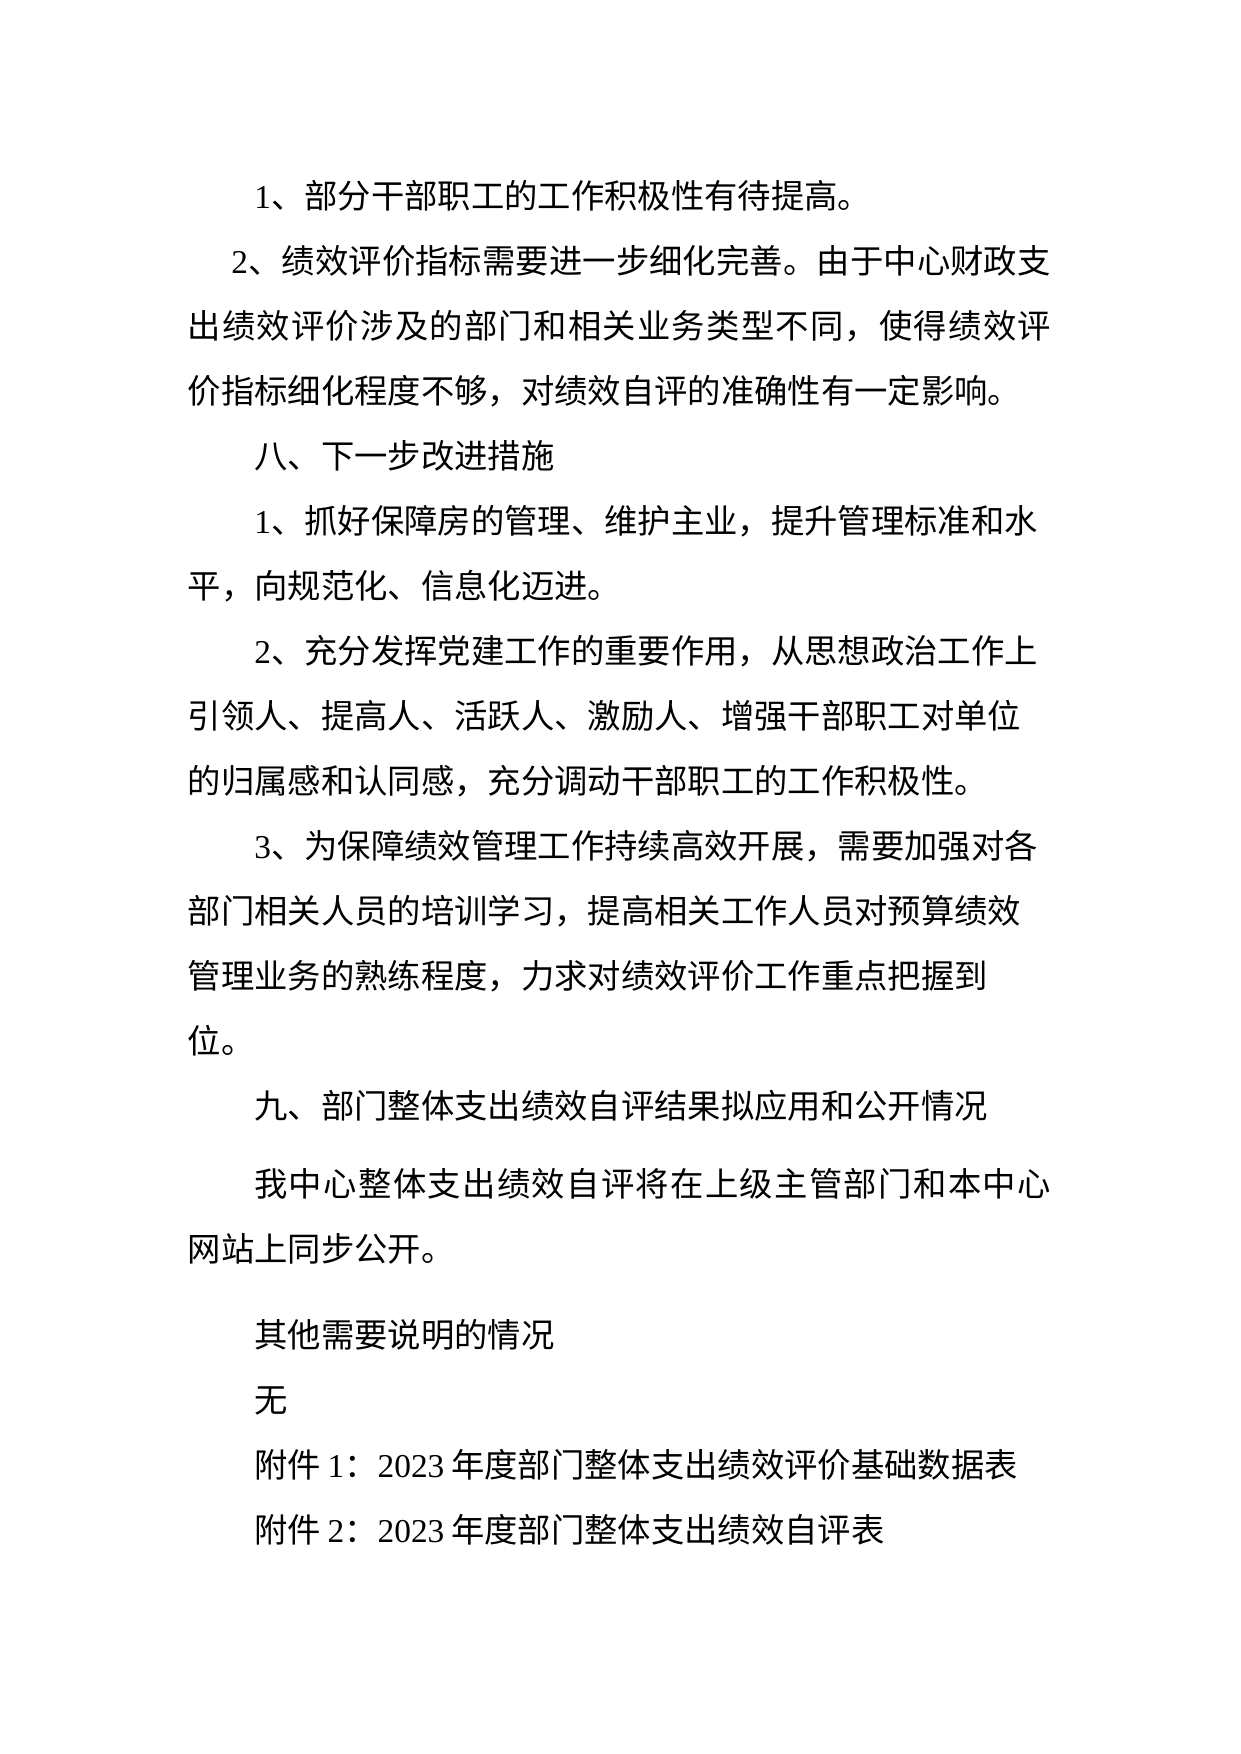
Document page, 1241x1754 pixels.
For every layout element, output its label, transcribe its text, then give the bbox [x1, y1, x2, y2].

list 附件1：2023年度部门整体支出绩效评价基础数据表 [187, 1430, 1053, 1495]
text 2、充分发挥党建工作的重要作用，从思想政治工作上引领人、提高人、活跃人、激励人、增强干部职工对单位的归属感和认同感，充分调动干部职工的工作积极性。 [187, 617, 1053, 812]
text 八、下一步改进措施 [187, 422, 1053, 487]
text 2、绩效评价指标需要进一步细化完善。由于中心财政支出绩效评价涉及的部门和相关业务类型不同，使得绩效评价指标细化程度不够，对绩效自评的准确性有一定影响。 [187, 227, 1053, 422]
list 部门整体支出绩效自评结果拟应用和公开情况 [187, 1072, 1053, 1137]
text 1、抓好保障房的管理、维护主业，提升管理标准和水平，向规范化、信息化迈进。 [187, 487, 1053, 617]
list 附件2：2023年度部门整体支出绩效自评表 [187, 1495, 1053, 1560]
subtitle 我中心整体支出绩效自评将在上级主管部门和本中心网站上同步公开。 [187, 1149, 1053, 1279]
text 1、部分干部职工的工作积极性有待提高。 [187, 162, 1053, 227]
subtitle 其他需要说明的情况 [187, 1300, 1053, 1365]
subtitle 无 [187, 1365, 1053, 1430]
text 3、为保障绩效管理工作持续高效开展，需要加强对各部门相关人员的培训学习，提高相关工作人员对预算绩效管理业务的熟练程度，力求对绩效评价工作重点把握到位。 [187, 812, 1053, 1072]
